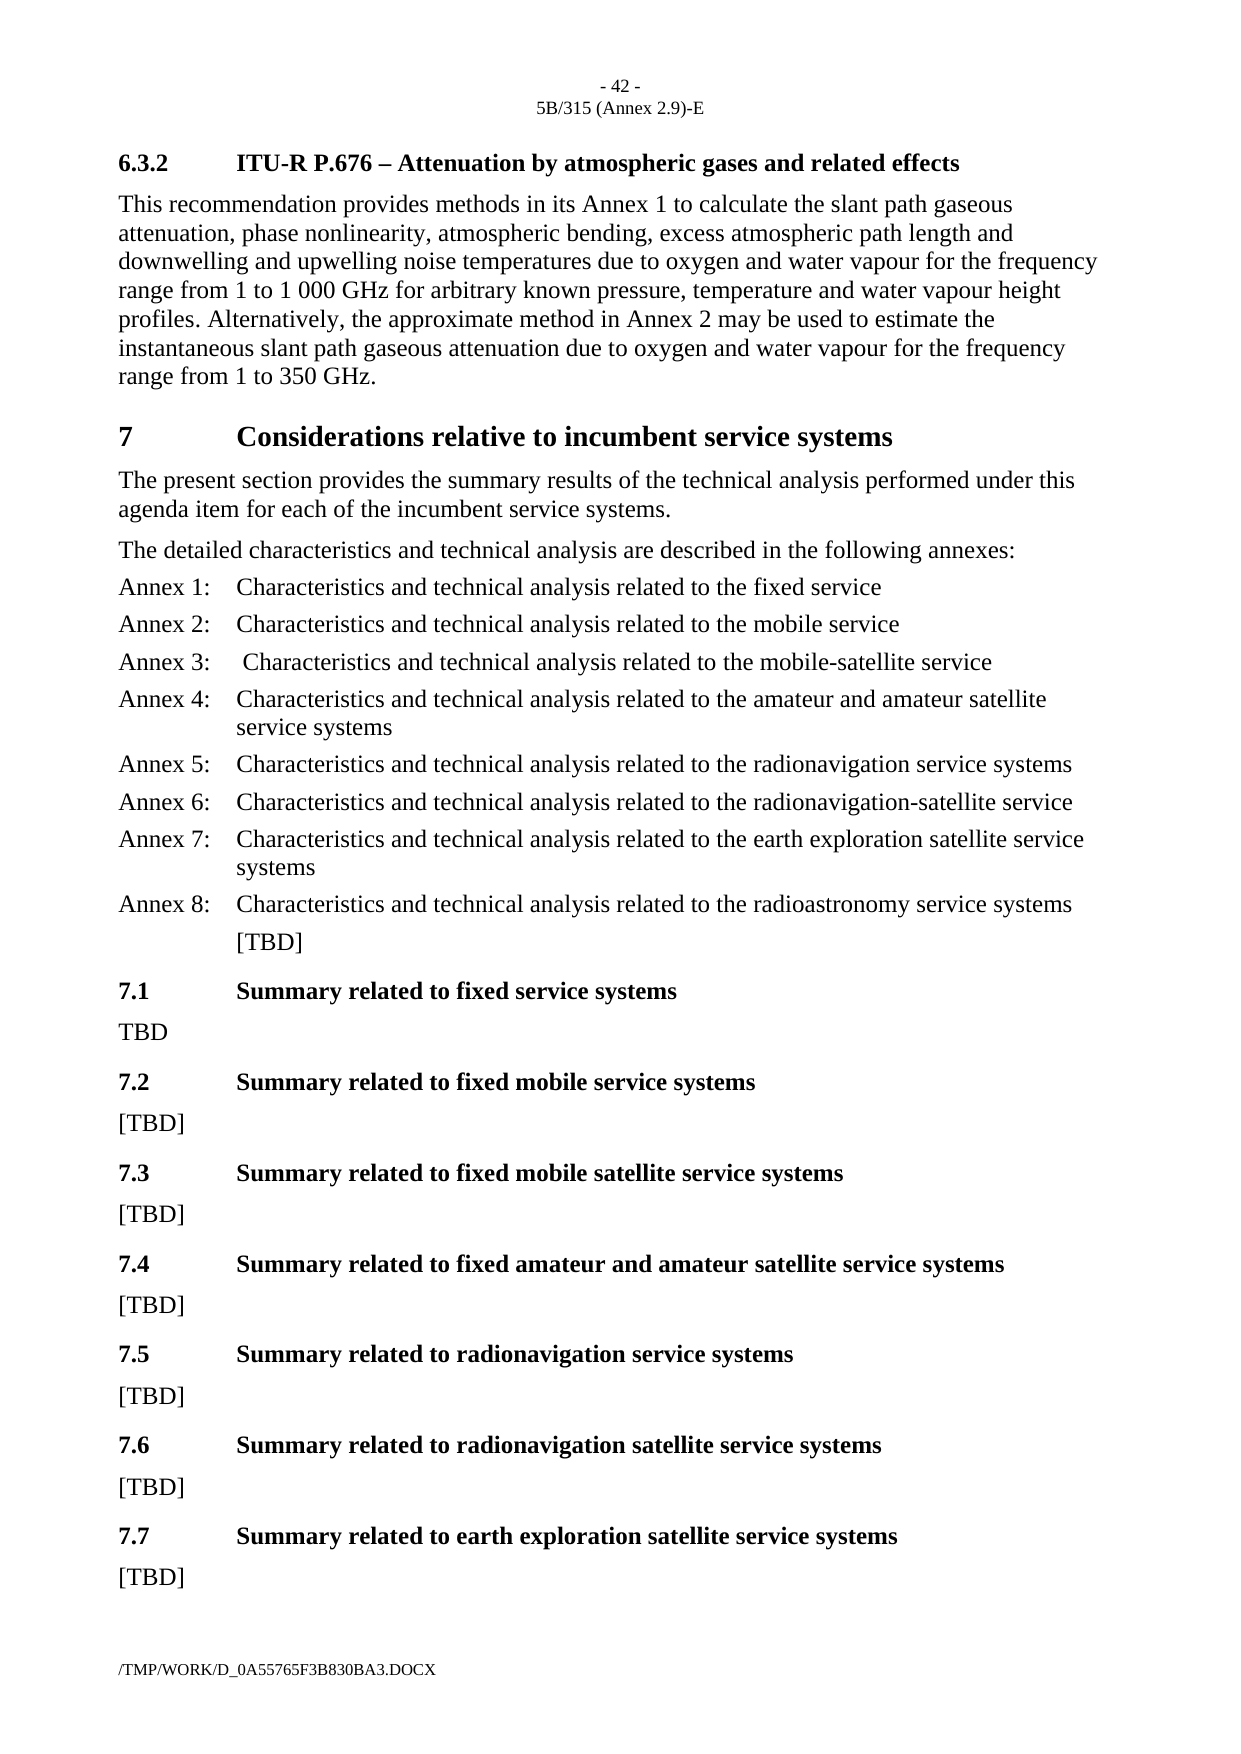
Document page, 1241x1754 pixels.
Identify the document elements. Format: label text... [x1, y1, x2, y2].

text The detailed characteristics and technical analysis are described in the following annexes: [118, 535, 1122, 564]
text Annex 1: Characteristics and technical analysis related to the fixed service [118, 572, 1122, 601]
text [TBD] [118, 1108, 1122, 1137]
subtitle 7 Considerations relative to incumbent service systems [118, 419, 1122, 453]
text TBD [118, 1017, 1122, 1046]
subtitle 7.7 Summary related to earth exploration satellite service systems [118, 1521, 1122, 1550]
text [TBD] [118, 1472, 1122, 1500]
text Annex 5: Characteristics and technical analysis related to the radionavigation service systems [118, 749, 1122, 778]
text Annex 8: Characteristics and technical analysis related to the radioastronomy service systems [118, 889, 1122, 918]
subtitle 6.3.2 ITU-R P.676 – Attenuation by atmospheric gases and related effects [118, 148, 1122, 176]
text This recommendation provides methods in its Annex 1 to calculate the slant path gaseous attenuation, phase nonlinearity, atmospheric bending, excess atmospheric path length and downwelling and upwelling noise temperatures due to oxygen and water vapour for the frequency range from 1 to 1 000 GHz for arbitrary known pressure, temperature and water vapour height profiles. Alternatively, the approximate method in Annex 2 may be used to estimate the instantaneous slant path gaseous attenuation due to oxygen and water vapour for the frequency range from 1 to 350 GHz. [118, 189, 1122, 390]
text Annex 2: Characteristics and technical analysis related to the mobile service [118, 609, 1122, 638]
text [TBD] [118, 927, 1122, 955]
subtitle 7.2 Summary related to fixed mobile service systems [118, 1067, 1122, 1096]
text [TBD] [118, 1381, 1122, 1409]
text [TBD] [118, 1562, 1122, 1591]
subtitle 7.6 Summary related to radionavigation satellite service systems [118, 1430, 1122, 1459]
text Annex 3: Characteristics and technical analysis related to the mobile-satellite service [118, 647, 1122, 675]
text [TBD] [118, 1290, 1122, 1319]
text [TBD] [118, 1199, 1122, 1228]
text Annex 7: Characteristics and technical analysis related to the earth exploration satellite service systems [118, 824, 1122, 881]
text The present section provides the summary results of the technical analysis performed under this agenda item for each of the incumbent service systems. [118, 465, 1122, 523]
subtitle 7.4 Summary related to fixed amateur and amateur satellite service systems [118, 1249, 1122, 1277]
subtitle 7.5 Summary related to radionavigation service systems [118, 1339, 1122, 1368]
text Annex 6: Characteristics and technical analysis related to the radionavigation-satellite service [118, 787, 1122, 815]
subtitle 7.3 Summary related to fixed mobile satellite service systems [118, 1158, 1122, 1187]
subtitle 7.1 Summary related to fixed service systems [118, 976, 1122, 1005]
text Annex 4: Characteristics and technical analysis related to the amateur and amateur satellite service systems [118, 684, 1122, 741]
